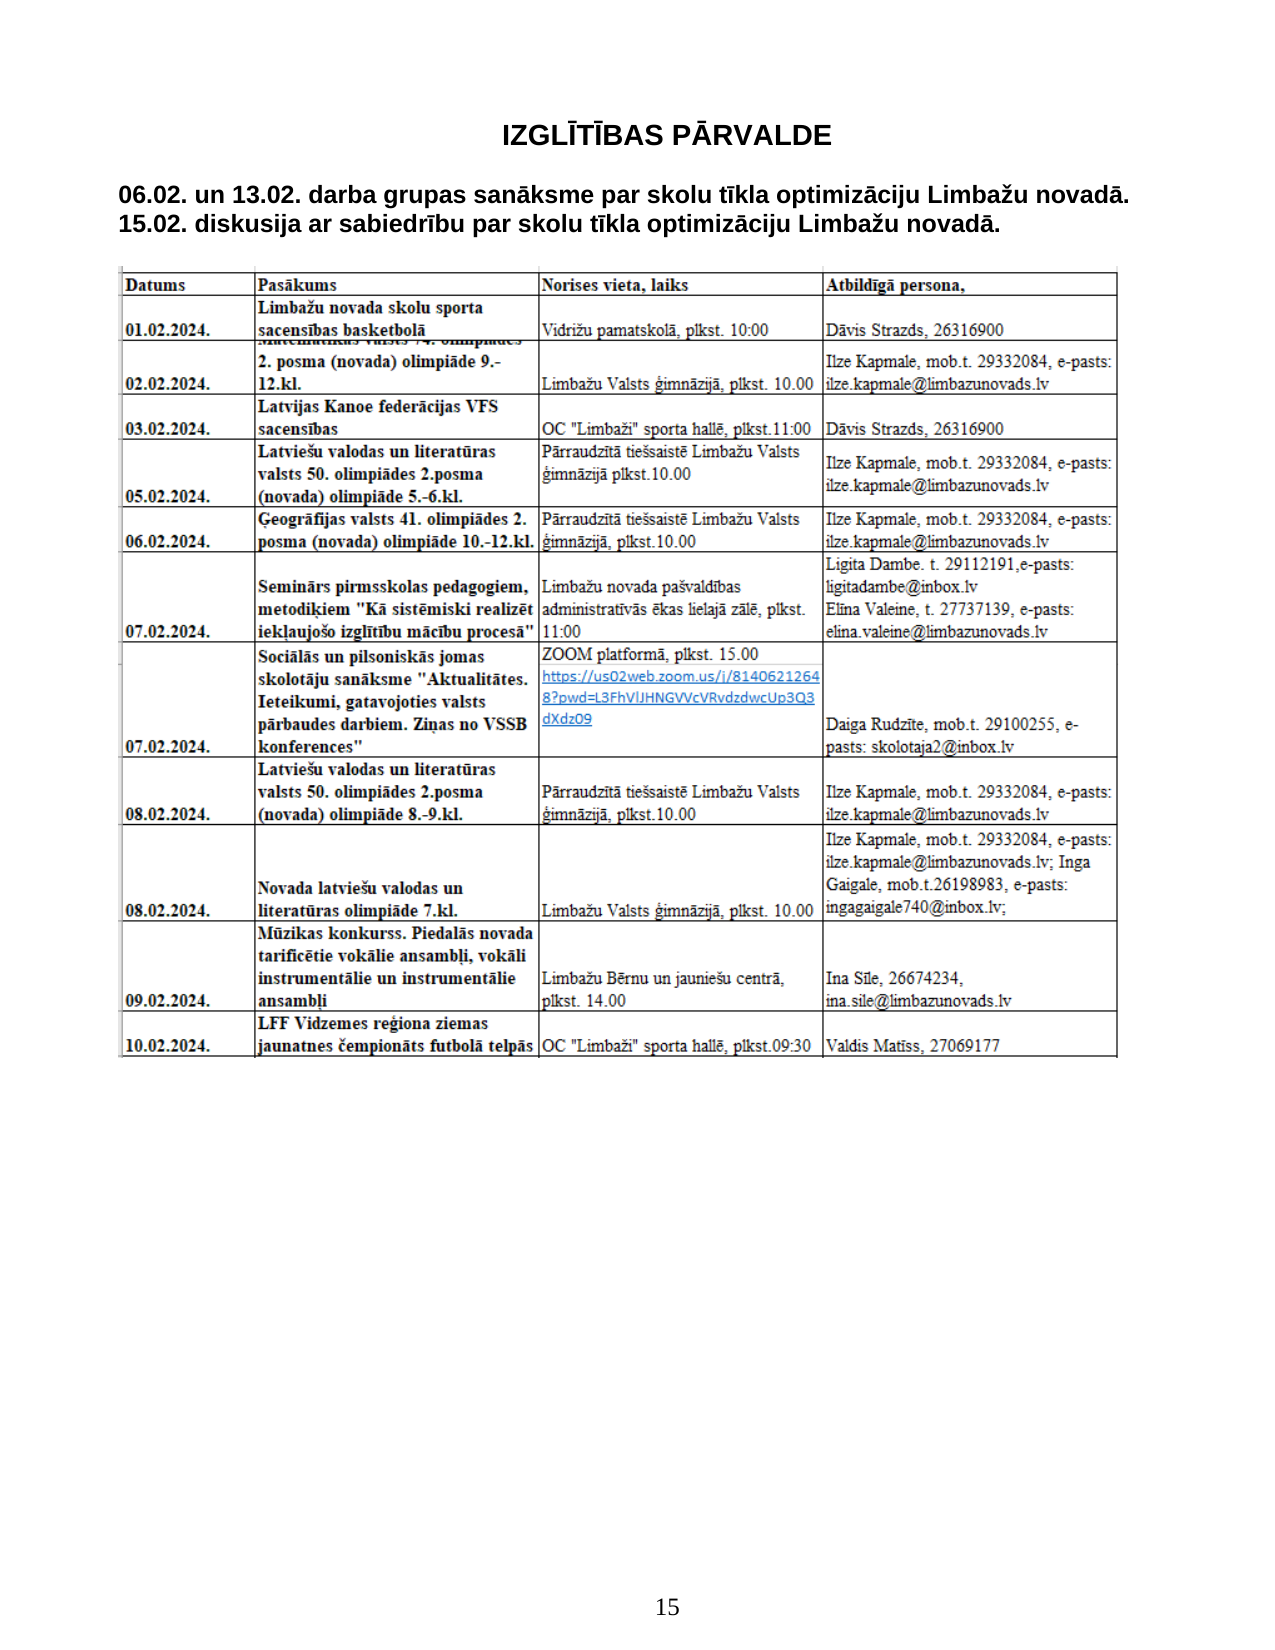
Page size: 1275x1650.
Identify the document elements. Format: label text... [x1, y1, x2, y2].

picture [118, 266, 1119, 1058]
subtitle Izglītības pārvalde [118, 118, 1216, 152]
text 15.02. diskusija ar sabiedrību par skolu tīkla optimizāciju Limbažu novadā. [118, 209, 1216, 238]
text 06.02. un 13.02. darba grupas sanāksme par skolu tīkla optimizāciju Limbažu novadā. [118, 180, 1216, 209]
